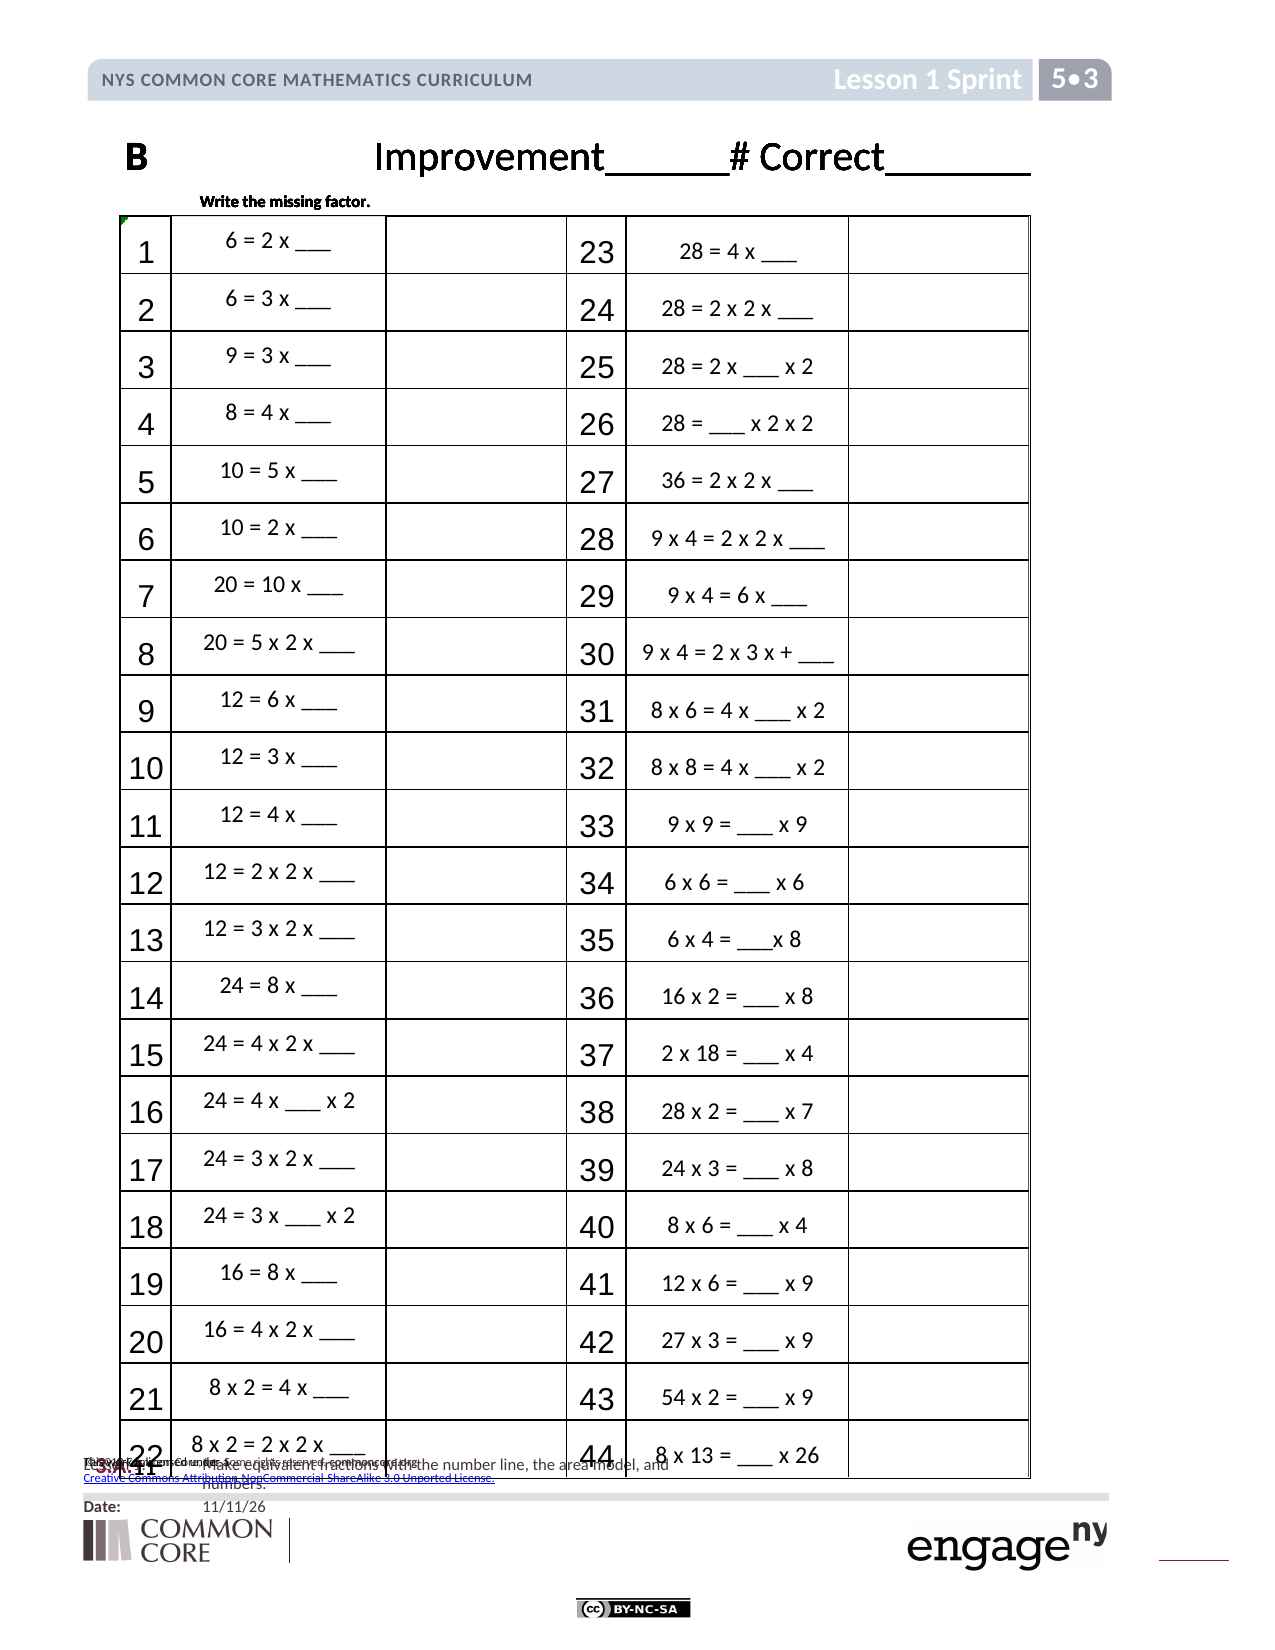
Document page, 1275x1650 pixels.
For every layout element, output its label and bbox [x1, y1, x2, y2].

picture [574, 1598, 691, 1618]
picture [906, 1518, 1107, 1573]
picture [83, 1517, 274, 1564]
